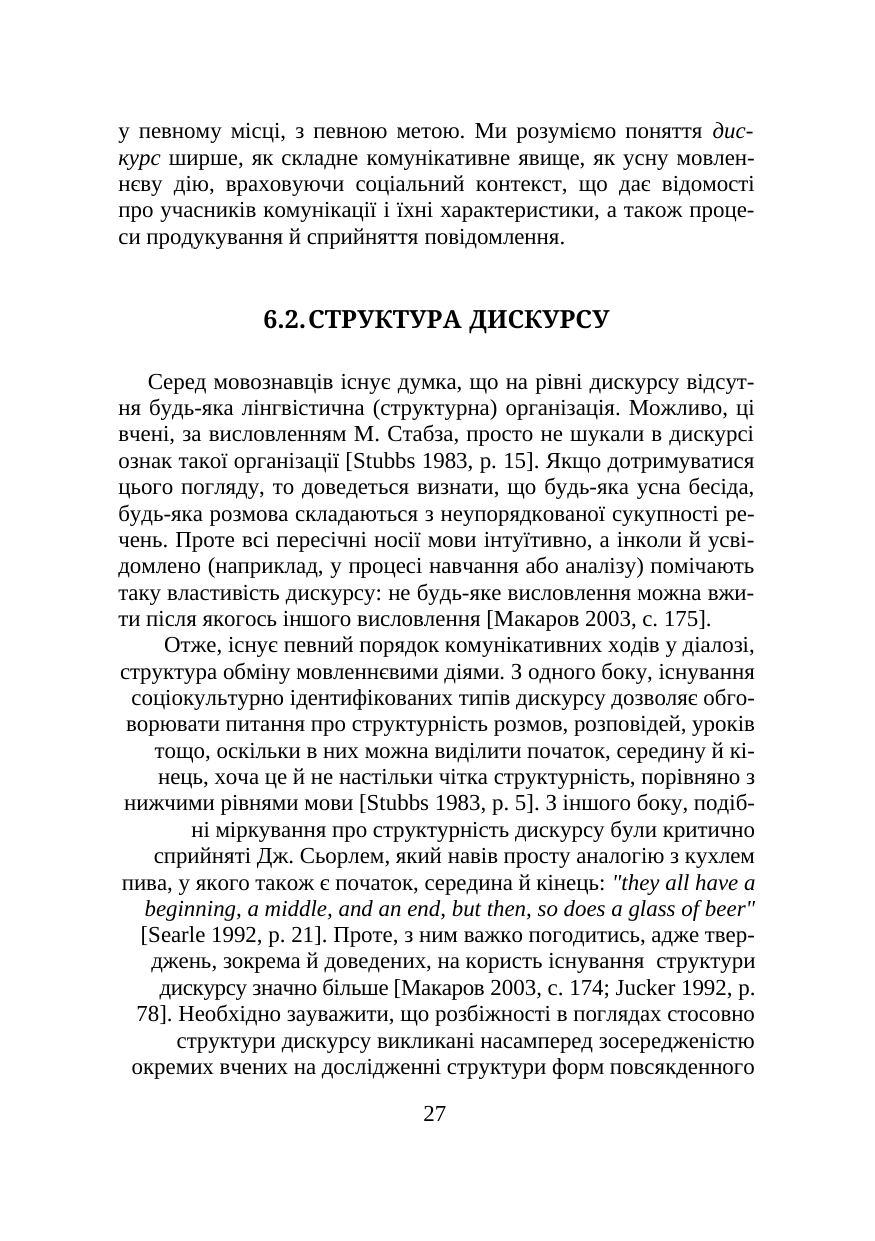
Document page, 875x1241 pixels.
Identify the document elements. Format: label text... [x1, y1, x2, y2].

text Серед мовознавців існує думка, що на рівні дискурсу відсут- ня будь-яка лінгвістична (структурна) організація. Можливо, ці вчені, за висловленням М. Стабза, просто не шукали в дискурсі ознак такої організації [Stubbs 1983, р. 15]. Якщо дотримуватися цього погляду, то доведеться визнати, що будь-яка усна бесіда, будь-яка розмова складаються з неупорядкованої сукупності ре- чень. Проте всі пересічні носії мови інтуїтивно, а інколи й усві- домлено (наприклад, у процесі навчання або аналізу) помічають таку властивість дискурсу: не будь-яке висловлення можна вжи- ти після якогось іншого висловлення [Макаров 2003, с. 175]. [118, 368, 755, 631]
text у певному місці, з певною метою. Ми розуміємо поняття дис- курс ширше, як складне комунікативне явище, як усну мовлен- нєву дію, враховуючи соціальний контекст, що дає відомості про учасників комунікації і їхні характеристики, а також проце- си продукування й сприйняття повідомлення. [118, 117, 755, 249]
subtitle СТРУКТУРА ДИСКУРСУ [263, 302, 770, 336]
